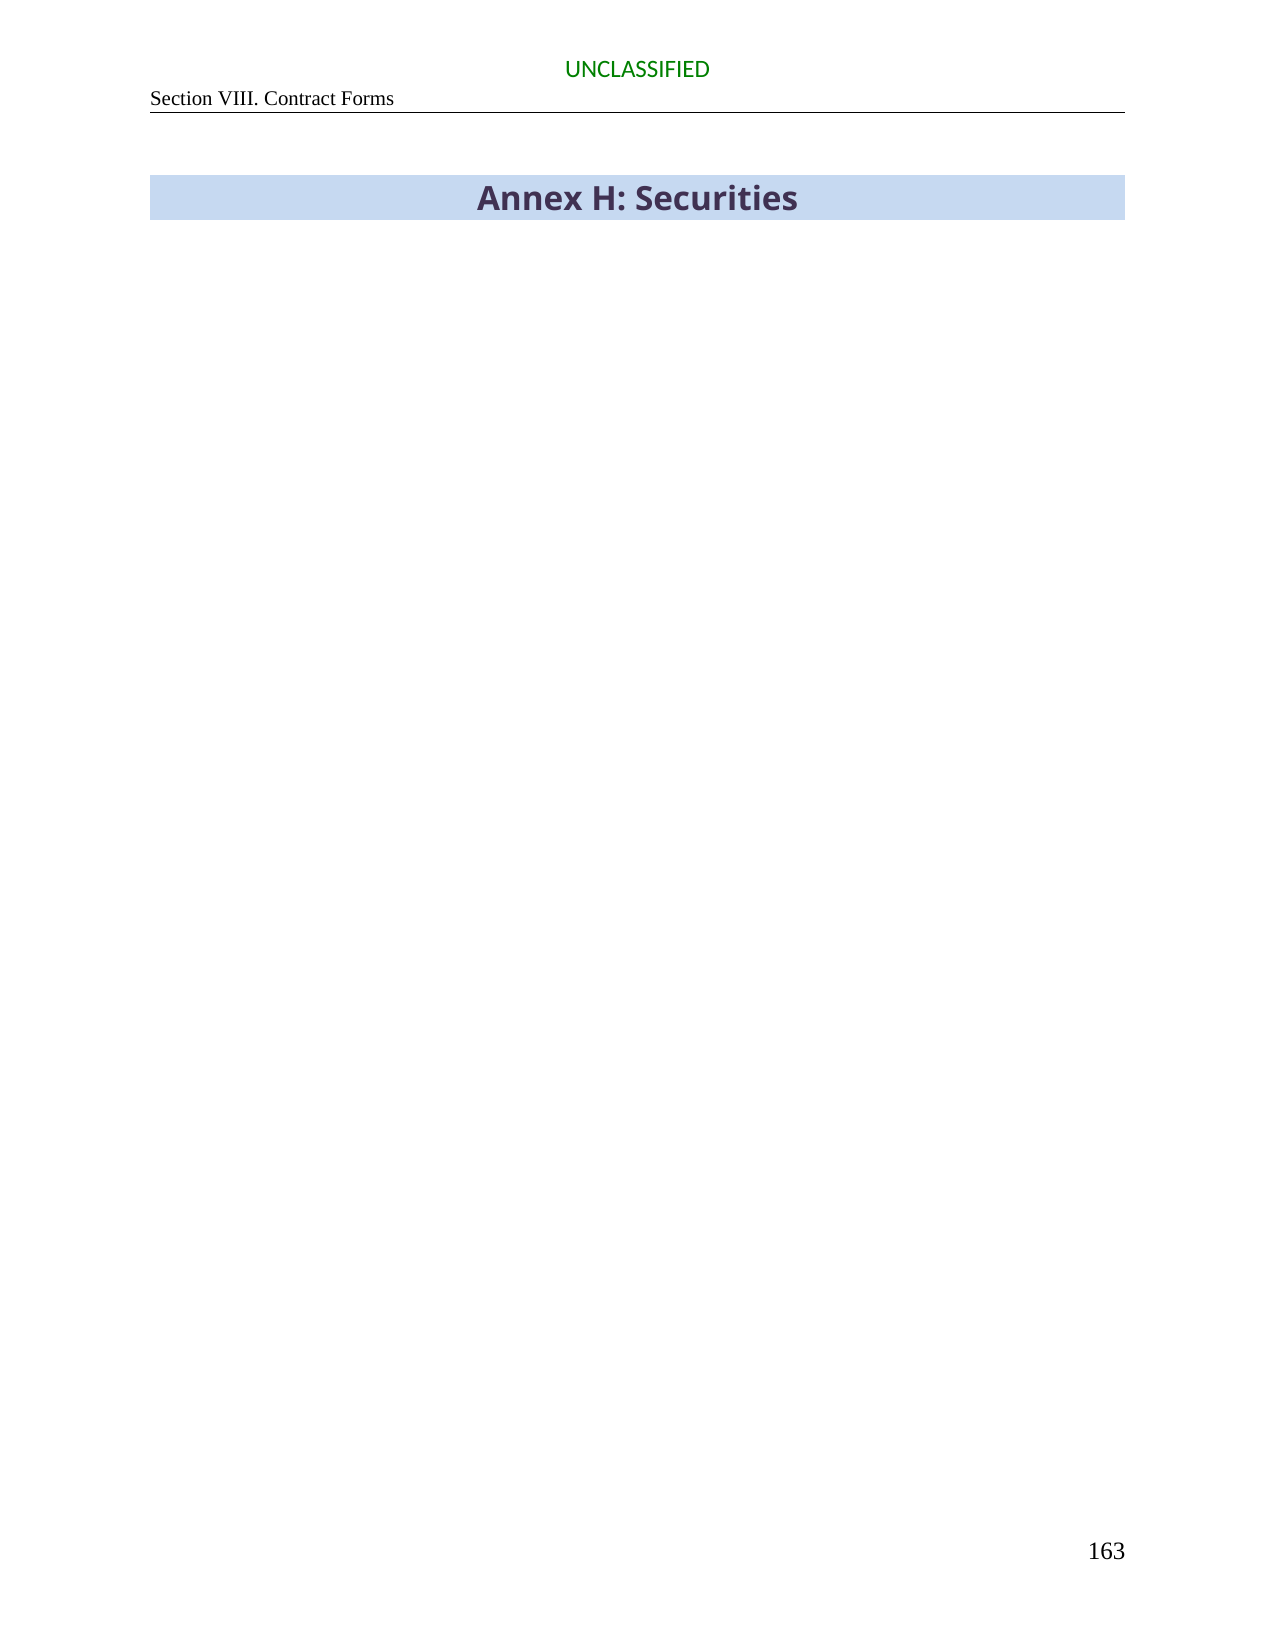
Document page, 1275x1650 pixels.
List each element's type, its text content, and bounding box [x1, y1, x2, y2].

subtitle Annex H: Securities [150, 175, 1125, 220]
